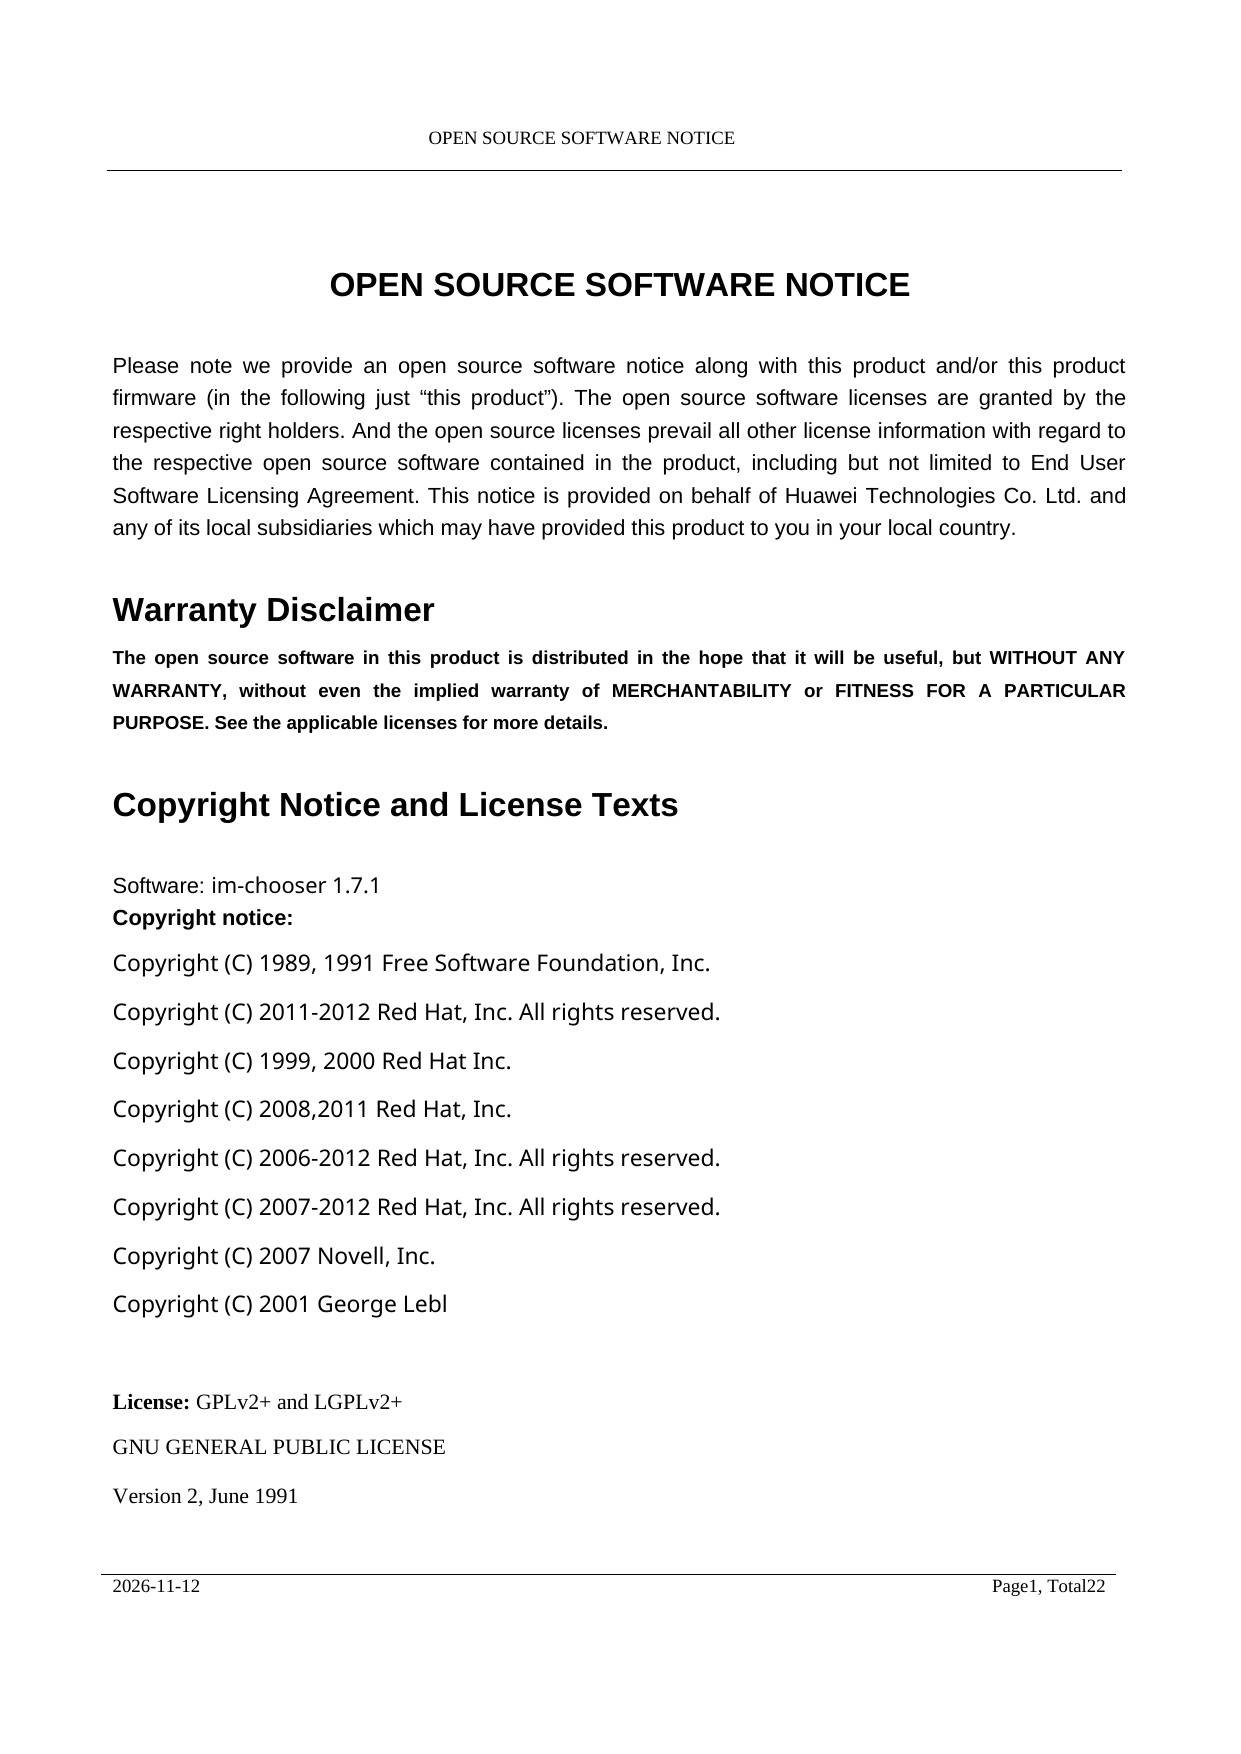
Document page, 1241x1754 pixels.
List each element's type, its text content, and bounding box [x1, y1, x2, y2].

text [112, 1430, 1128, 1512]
text Copyright (C) 1989, 1991 Free Software Foundation, Inc. Copyright (C) 2011-2012 Red Hat, Inc. All rights reserved. Copyright (C) 1999, 2000 Red Hat Inc. Copyright (C) 2008,2011 Red Hat, Inc. Copyright (C) 2006-2012 Red Hat, Inc. All rights reserved. Copyright (C) 2007-2012 Red Hat, Inc. All rights reserved. Copyright (C) 2007 Novell, Inc. Copyright (C) 2001 George Lebl [112, 947, 1128, 1369]
text OPEN SOURCE SOFTWARE NOTICE [112, 251, 1128, 316]
text The open source software in this product is distributed in the hope that it will be useful, but WITHOUT ANY WARRANTY, without even the implied warranty of MERCHANTABILITY or FITNESS FOR A PARTICULAR PURPOSE. See the applicable licenses for more details. [112, 641, 1128, 739]
text Copyright notice: [112, 901, 1128, 934]
text Copyright Notice and License Texts [112, 771, 1128, 836]
text Please note we provide an open source software notice along with this product and/or this product firmware (in the following just “this product”). The open source software licenses are granted by the respective right holders. And the open source licenses prevail all other license information with regard to the respective open source software contained in the product, including but not limited to End User Software Licensing Agreement. This notice is provided on behalf of Huawei Technologies Co. Ltd. and any of its local subsidiaries which may have provided this product to you in your local country. [112, 349, 1128, 544]
text Software: im-chooser 1.7.1 [112, 869, 1128, 901]
text License: GPLv2+ and LGPLv2+ [112, 1385, 1128, 1418]
text Warranty Disclaimer [112, 576, 1128, 641]
